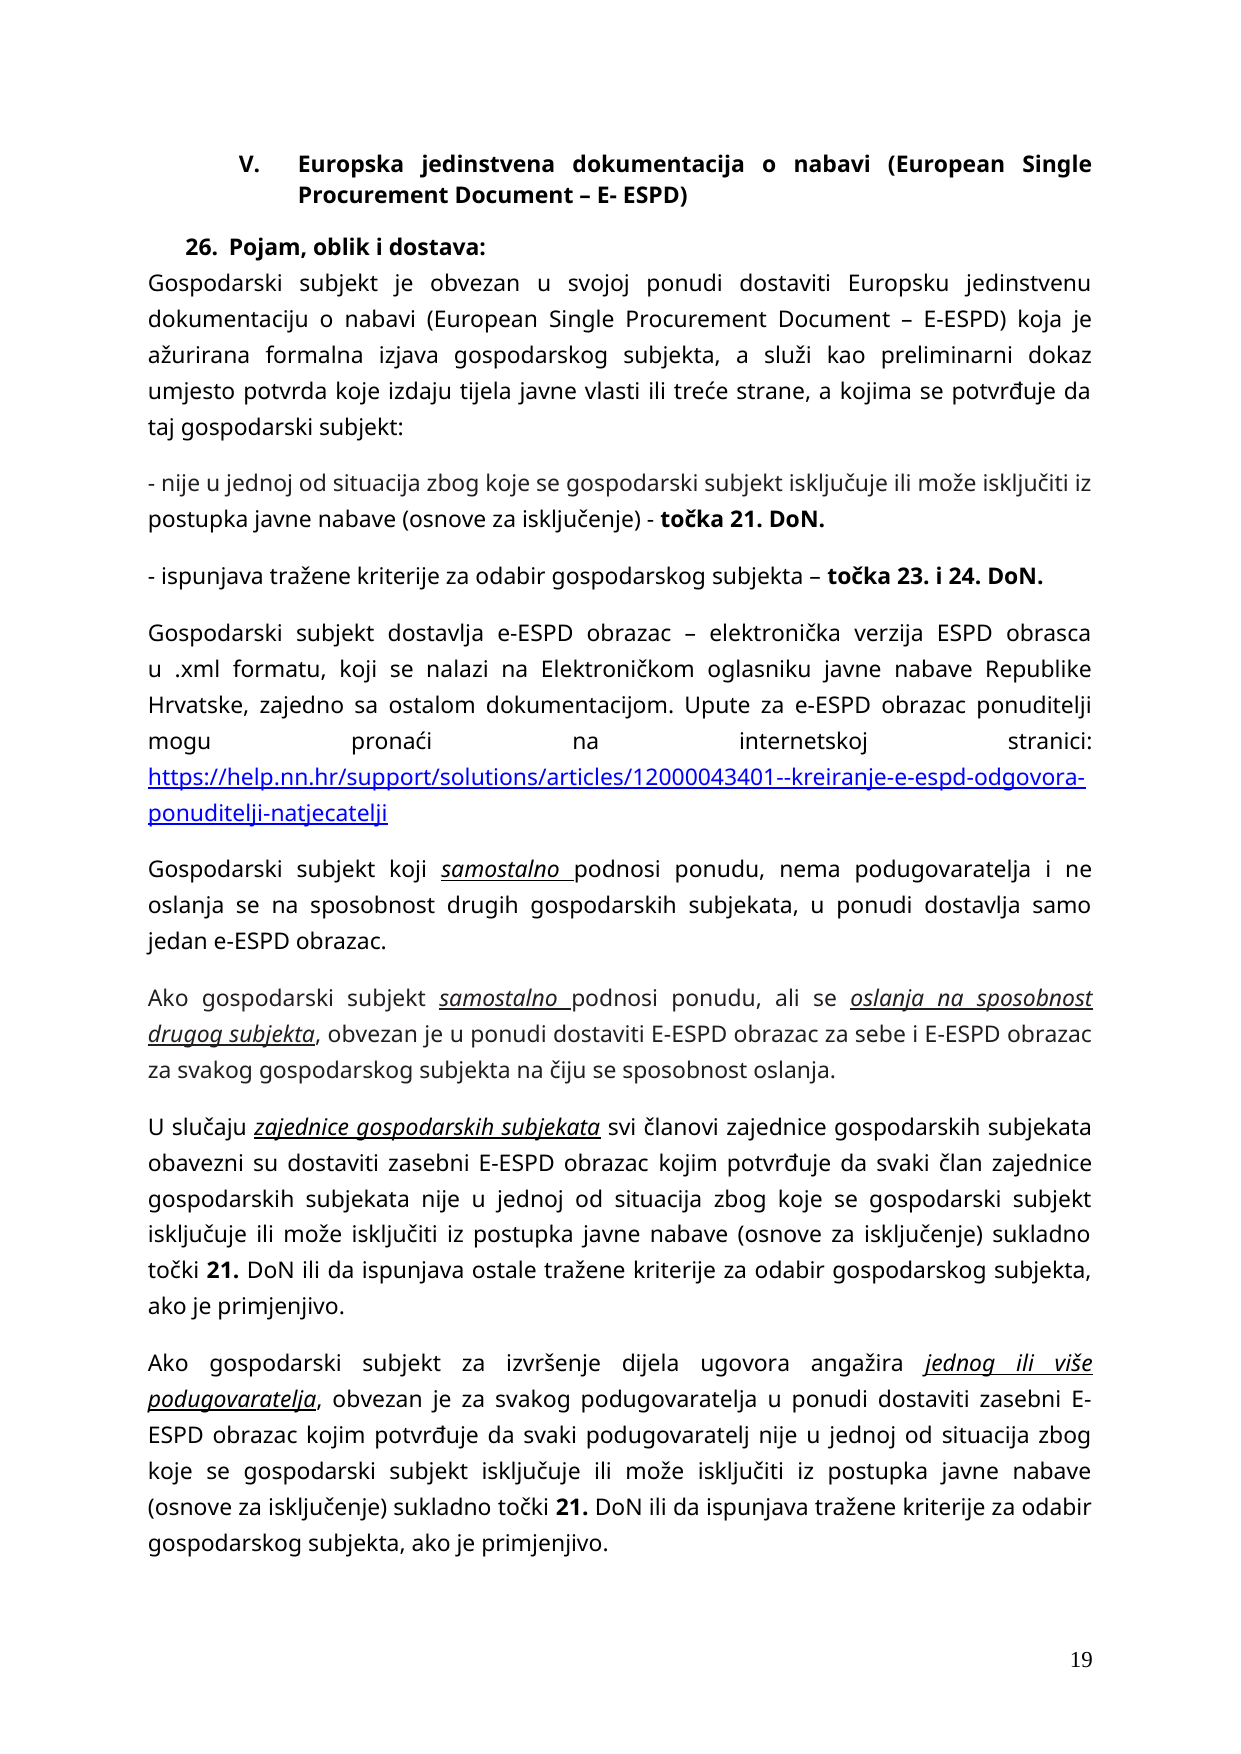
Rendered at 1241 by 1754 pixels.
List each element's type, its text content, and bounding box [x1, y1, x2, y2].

text Gospodarski subjekt koji samostalno podnosi ponudu, nema podugovaratelja i ne oslanja se na sposobnost drugih gospodarskih subjekata, u ponudi dostavlja samo jedan e-ESPD obrazac. [148, 853, 1093, 956]
text Ako gospodarski subjekt samostalno podnosi ponudu, ali se oslanja na sposobnost drugog subjekta, obvezan je u ponudi dostaviti E-ESPD obrazac za sebe i E-ESPD obrazac za svakog gospodarskog subjekta na čiju se sposobnost oslanja. [148, 982, 1093, 1085]
text Gospodarski subjekt je obvezan u svojoj ponudi dostaviti Europsku jedinstvenu dokumentaciju o nabavi (European Single Procurement Document – E-ESPD) koja je ažurirana formalna izjava gospodarskog subjekta, a služi kao preliminarni dokaz umjesto potvrda koje izdaju tijela javne vlasti ili treće strane, a kojima se potvrđuje da taj gospodarski subjekt: [148, 267, 1093, 442]
text U slučaju zajednice gospodarskih subjekata svi članovi zajednice gospodarskih subjekata obavezni su dostaviti zasebni E-ESPD obrazac kojim potvrđuje da svaki član zajednice gospodarskih subjekata nije u jednoj od situacija zbog koje se gospodarski subjekt isključuje ili može isključiti iz postupka javne nabave (osnove za isključenje) sukladno točki 21. DoN ili da ispunjava ostale tražene kriterije za odabir gospodarskog subjekta, ako je primjenjivo. [148, 1111, 1093, 1322]
text Ako gospodarski subjekt za izvršenje dijela ugovora angažira jednog ili više podugovaratelja, obvezan je za svakog podugovaratelja u ponudi dostaviti zasebni E-ESPD obrazac kojim potvrđuje da svaki podugovaratelj nije u jednoj od situacija zbog koje se gospodarski subjekt isključuje ili može isključiti iz postupka javne nabave (osnove za isključenje) sukladno točki 21. DoN ili da ispunjava tražene kriterije za odabir gospodarskog subjekta, ako je primjenjivo. [148, 1347, 1093, 1558]
subtitle Europska jedinstvena dokumentacija o nabavi (European Single Procurement Document – E- ESPD) [260, 148, 1093, 210]
text Gospodarski subjekt dostavlja e-ESPD obrazac – elektronička verzija ESPD obrasca u .xml formatu, koji se nalazi na Elektroničkom oglasniku javne nabave Republike Hrvatske, zajedno sa ostalom dokumentacijom. Upute za e-ESPD obrazac ponuditelji mogu pronaći na internetskoj stranici: https://help.nn.hr/support/solutions/articles/12000043401--kreiranje-e-espd-odgovora-ponuditelji-natjecatelji [148, 617, 1093, 828]
subtitle Pojam, oblik i dostava: [185, 231, 1093, 262]
text - nije u jednoj od situacija zbog koje se gospodarski subjekt isključuje ili može isključiti iz postupka javne nabave (osnove za isključenje) - točka 21. DoN. [148, 467, 1093, 534]
text - ispunjava tražene kriterije za odabir gospodarskog subjekta – točka 23. i 24. DoN. [148, 560, 1093, 591]
